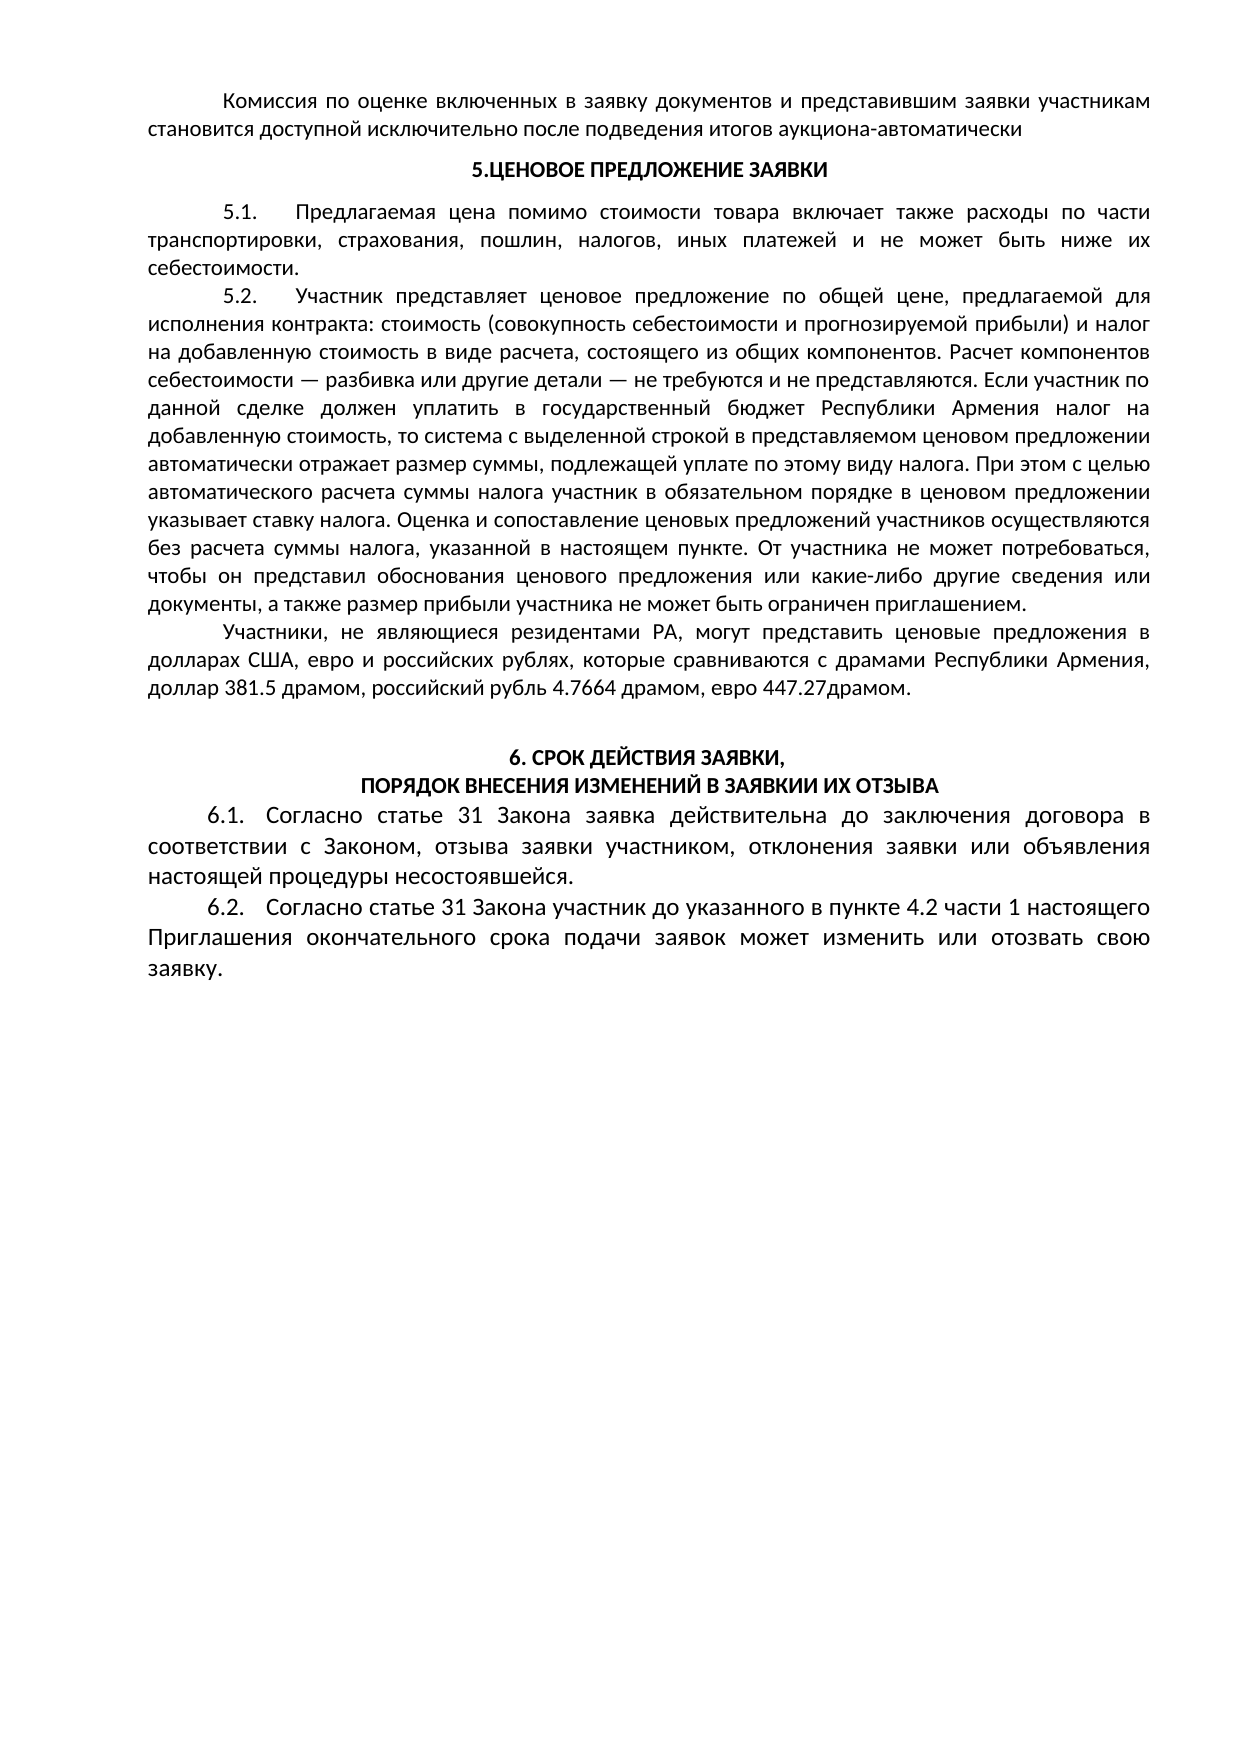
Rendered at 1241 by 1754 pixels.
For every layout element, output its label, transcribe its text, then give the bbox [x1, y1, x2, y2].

text 6. СРОК ДЕЙСТВИЯ ЗАЯВКИ, ПОРЯДОК ВНЕСЕНИЯ ИЗМЕНЕНИЙ В ЗАЯВКИИ ИХ ОТЗЫВА [207, 743, 1093, 799]
text 6.1. Согласно статье 31 Закона заявка действительна до заключения договора в соответствии с Законом, отзыва заявки участником, отклонения заявки или объявления настоящей процедуры несостоявшейся. [148, 799, 1152, 891]
text 5.2. Участник представляет ценовое предложение по общей цене, предлагаемой для исполнения контракта: стоимость (совокупность себестоимости и прогнозируемой прибыли) и налог на добавленную стоимость в виде расчета, состоящего из общих компонентов. Расчет компонентов себестоимости — разбивка или другие детали — не требуются и не представляются. Если участник по данной сделке должен уплатить в государственный бюджет Республики Армения налог на добавленную стоимость, то система с выделенной строкой в представляемом ценовом предложении автоматически отражает размер суммы, подлежащей уплате по этому виду налога. При этом с целью автоматического расчета суммы налога участник в обязательном порядке в ценовом предложении указывает ставку налога. Оценка и сопоставление ценовых предложений участников осуществляются без расчета суммы налога, указанной в настоящем пункте. От участника не может потребоваться, чтобы он представил обоснования ценового предложения или какие-либо другие сведения или документы, а также размер прибыли участника не может быть ограничен приглашением. [148, 281, 1152, 617]
text Комиссия по оценке включенных в заявку документов и представившим заявки участникам становится доступной исключительно после подведения итогов аукциона-автоматически [148, 86, 1152, 142]
text 6.2. Согласно статье 31 Закона участник до указанного в пункте 4.2 части 1 настоящего Приглашения окончательного срока подачи заявок может изменить или отозвать свою заявку. [148, 891, 1152, 982]
text Участники, не являющиеся резидентами РА, могут представить ценовые предложения в долларах США, евро и российских рублях, которые сравниваются с драмами Республики Армения, доллар 381.5 драмом, российский рубль 4.7664 драмом, евро 447.27драмом. [148, 617, 1152, 701]
text 5.ЦЕНОВОЕ ПРЕДЛОЖЕНИЕ ЗАЯВКИ [148, 155, 1152, 183]
text 5.1. Предлагаемая цена помимо стоимости товара включает также расходы по части транспортировки, страхования, пошлин, налогов, иных платежей и не может быть ниже их себестоимости. [148, 197, 1152, 281]
